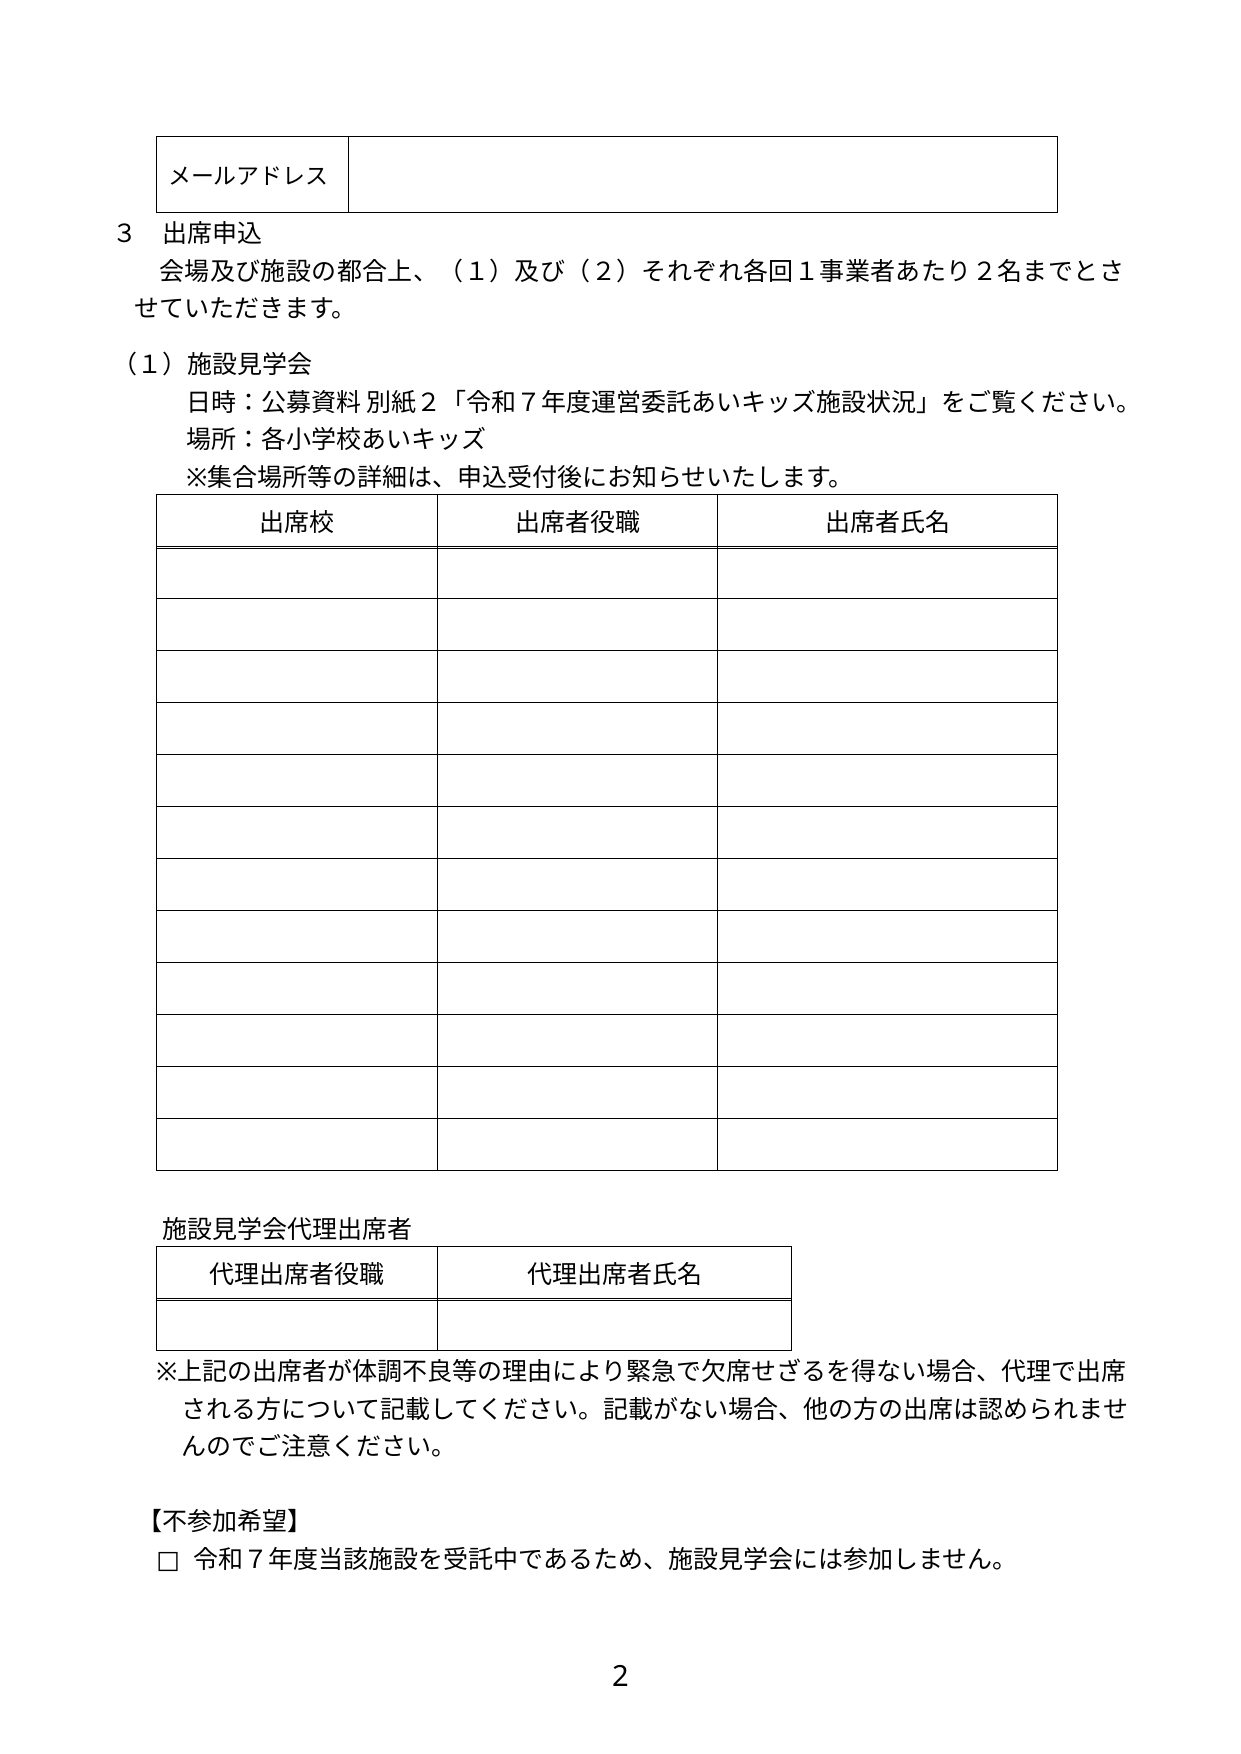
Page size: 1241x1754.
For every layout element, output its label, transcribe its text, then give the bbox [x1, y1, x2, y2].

table_cell [438, 1067, 717, 1118]
table_cell [718, 755, 1057, 806]
table_cell [438, 1015, 717, 1066]
table_header 出席者役職 [438, 495, 717, 546]
text 【不参加希望】 [112, 1501, 1128, 1538]
table_cell [718, 859, 1057, 910]
table_cell [438, 1301, 791, 1350]
table_cell [157, 1067, 437, 1118]
table_cell メールアドレス [157, 137, 348, 212]
text ※上記の出席者が体調不良等の理由により緊急で欠席せざるを得ない場合、代理で出席される方について記載してください。記載がない場合、他の方の出席は認められませんのでご注意ください。 [156, 1351, 1128, 1463]
table_cell [718, 1067, 1057, 1118]
table_cell [157, 807, 437, 858]
table_cell [438, 651, 717, 702]
table_cell [157, 599, 437, 650]
table_cell [438, 549, 717, 598]
table_cell [718, 549, 1057, 598]
table_header 出席校 [157, 495, 437, 546]
table_cell [438, 703, 717, 754]
text 会場及び施設の都合上、（１）及び（２）それぞれ各回１事業者あたり２名までとさせていただきます。 [134, 250, 1128, 325]
table_cell [349, 137, 1057, 212]
table_cell [157, 1015, 437, 1066]
text 施設見学会代理出席者 [112, 1208, 1128, 1246]
table_cell [718, 1015, 1057, 1066]
text 場所：各小学校あいキッズ [112, 419, 1128, 457]
table_cell [438, 1119, 717, 1170]
table_header 代理出席者氏名 [438, 1247, 791, 1298]
table_cell [438, 911, 717, 962]
table_header 出席者氏名 [718, 495, 1057, 546]
table_cell [718, 963, 1057, 1014]
text ※集合場所等の詳細は、申込受付後にお知らせいたします。 [112, 457, 1128, 494]
table_cell [157, 703, 437, 754]
table_cell [157, 549, 437, 598]
table_cell [157, 1119, 437, 1170]
table_cell [718, 651, 1057, 702]
text 日時：公募資料 別紙２「令和７年度運営委託あいキッズ施設状況」をご覧ください。 [112, 382, 1128, 419]
table_cell [157, 911, 437, 962]
text ３ 出席申込 [112, 213, 1128, 250]
table_cell [438, 963, 717, 1014]
table_cell [438, 859, 717, 910]
table_cell [157, 963, 437, 1014]
table_cell [718, 599, 1057, 650]
table_cell [438, 599, 717, 650]
table_cell [718, 911, 1057, 962]
table_cell [438, 807, 717, 858]
table_cell [718, 1119, 1057, 1170]
table_cell [718, 703, 1057, 754]
list 令和７年度当該施設を受託中であるため、施設見学会には参加しません。 [156, 1538, 1128, 1576]
table_cell [157, 859, 437, 910]
table_cell [157, 755, 437, 806]
table_cell [438, 755, 717, 806]
table_header 代理出席者役職 [157, 1247, 437, 1298]
table_cell [157, 1301, 437, 1350]
table_cell [157, 651, 437, 702]
table_cell [718, 807, 1057, 858]
text （１）施設見学会 [112, 344, 1128, 382]
